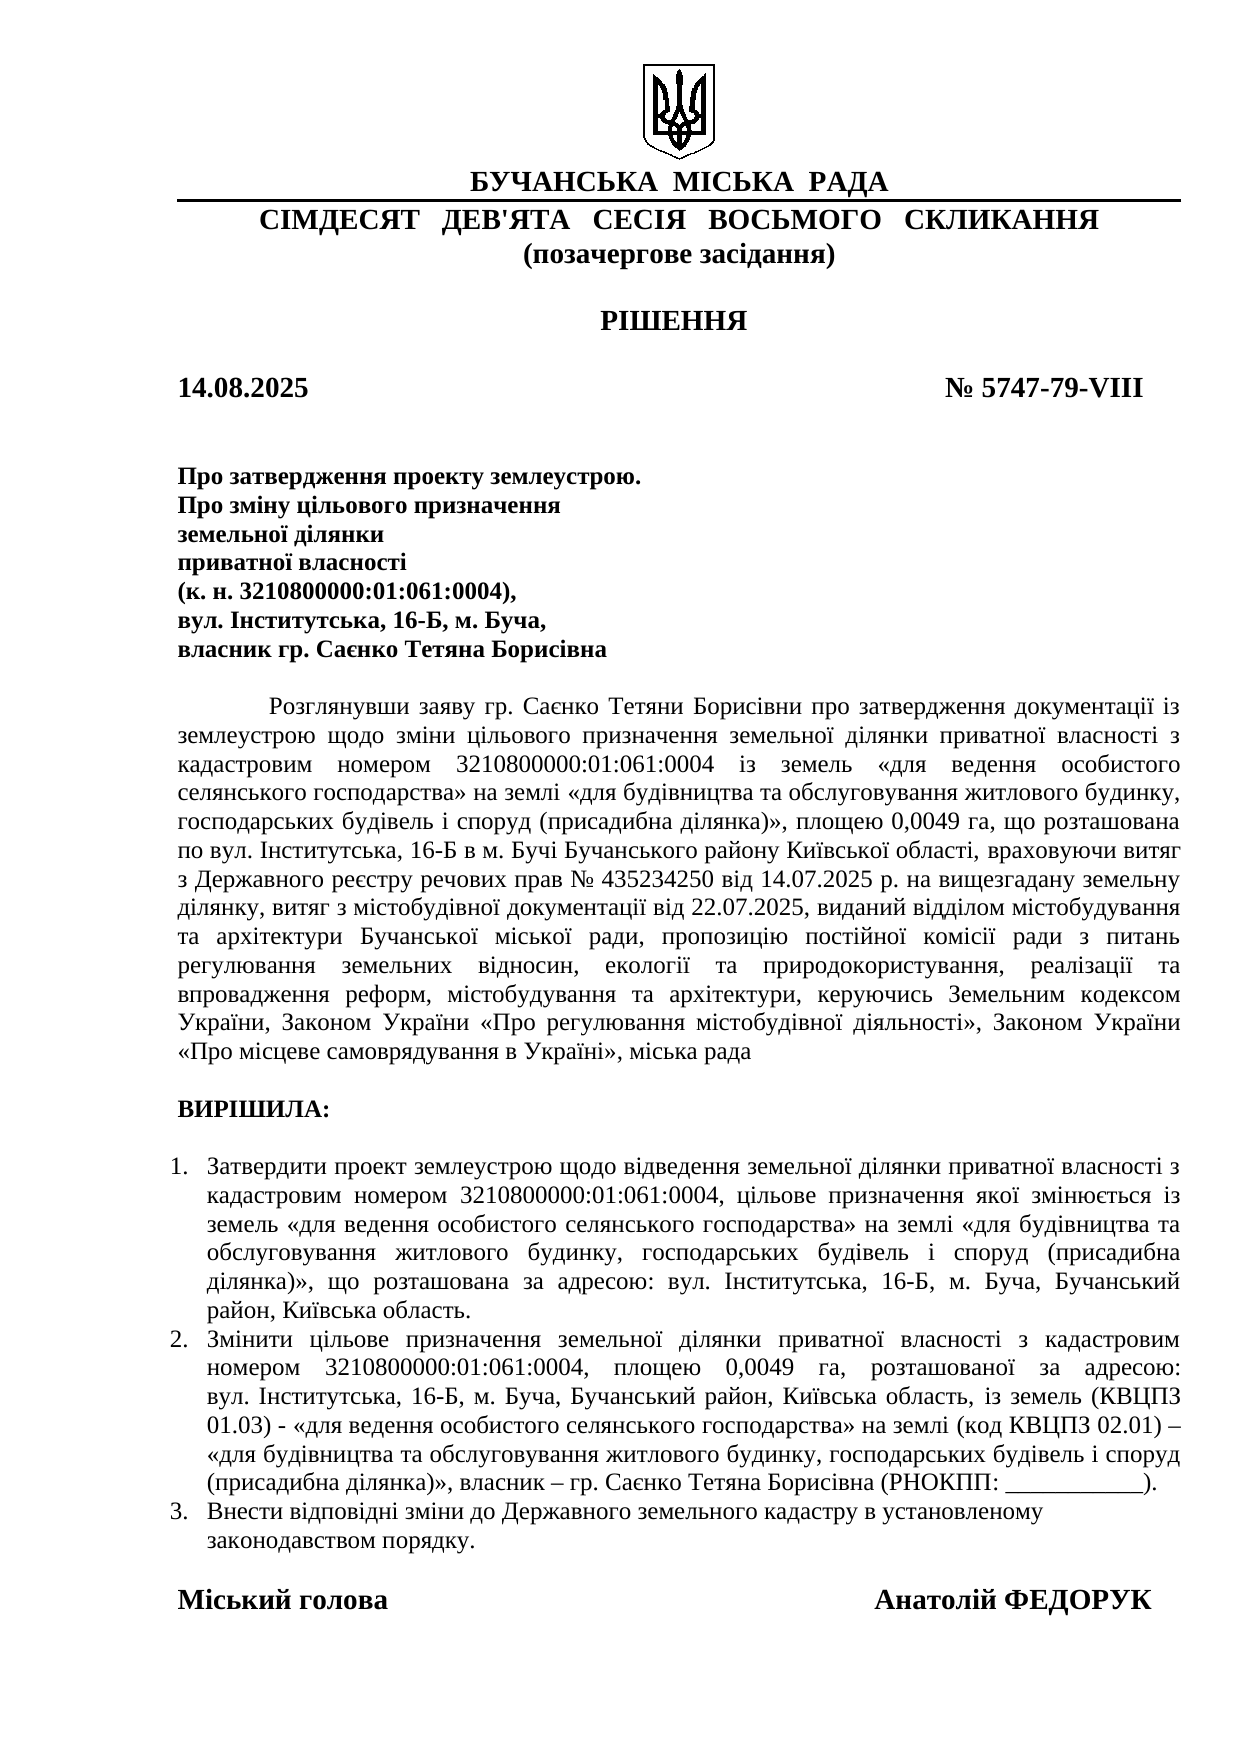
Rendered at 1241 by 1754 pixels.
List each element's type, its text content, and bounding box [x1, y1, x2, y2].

text БУЧАНСЬКА МІСЬКА РАДА [177, 164, 1181, 199]
text Про зміну цільового призначення [177, 490, 1181, 519]
text Розглянувши заяву гр. Саєнко Тетяни Борисівни про затвердження документації із землеустрою щодо зміни цільового призначення земельної ділянки приватної власності з кадастровим номером 3210800000:01:061:0004 із земель «для ведення особистого селянського господарства» на землі «для будівництва та обслуговування житлового будинку, господарських будівель і споруд (присадибна ділянка)», площею 0,0049 га, що розташована по вул. Інститутська, 16-Б в м. Бучі Бучанського району Київської області, враховуючи витяг з Державного реєстру речових прав № 435234250 від 14.07.2025 р. на вищезгадану земельну ділянку, витяг з містобудівної документації від 22.07.2025, виданий відділом містобудування та архітектури Бучанської міської ради, пропозицію постійної комісії ради з питань регулювання земельних відносин, екології та природокористування, реалізації та впровадження реформ, містобудування та архітектури, керуючись Земельним кодексом України, Законом України «Про регулювання містобудівної діяльності», Законом України «Про місцеве самоврядування в Україні», міська рада [177, 691, 1181, 1065]
text СІМДЕСЯТ ДЕВ'ЯТА СЕСІЯ ВОСЬМОГО СКЛИКАННЯ [177, 202, 1181, 236]
text (позачергове засідання) [177, 236, 1181, 269]
list Внести відповідні зміни до Державного земельного кадастру в установленому законодавством порядку. [169, 1496, 1181, 1554]
text власник гр. Саєнко Тетяна Борисівна [177, 634, 1181, 662]
text (к. н. 3210800000:01:061:0004), [177, 576, 1181, 605]
text земельної ділянки [177, 519, 1181, 547]
text Міський голова Анатолій ФЕДОРУК [177, 1582, 1181, 1616]
text вул. Інститутська, 16-Б, м. Буча, [177, 605, 1181, 634]
text РІШЕННЯ [177, 303, 1181, 337]
text 14.08.2025 № 5747-79-VIІІ [177, 370, 1181, 404]
list Затвердити проект землеустрою щодо відведення земельної ділянки приватної власності з кадастровим номером 3210800000:01:061:0004, цільове призначення якої змінюється із земель «для ведення особистого селянського господарства» на землі «для будівництва та обслуговування житлового будинку, господарських будівель і споруд (присадибна ділянка)», що розташована за адресою: вул. Інститутська, 16-Б, м. Буча, Бучанський район, Київська область. [169, 1151, 1181, 1324]
list Змінити цільове призначення земельної ділянки приватної власності з кадастровим номером 3210800000:01:061:0004, площею 0,0049 га, розташованої за адресою: вул. Інститутська, 16-Б, м. Буча, Бучанський район, Київська область, із земель (КВЦПЗ 01.03) - «для ведення особистого селянського господарства» на землі (код КВЦПЗ 02.01) – «для будівництва та обслуговування житлового будинку, господарських будівель і споруд (присадибна ділянка)», власник – гр. Саєнко Тетяна Борисівна (РНОКПП: ___________). [169, 1324, 1181, 1496]
text ВИРІШИЛА: [177, 1094, 1181, 1122]
text приватної власності [177, 547, 1181, 576]
text Про затвердження проекту землеустрою. [177, 461, 1181, 490]
